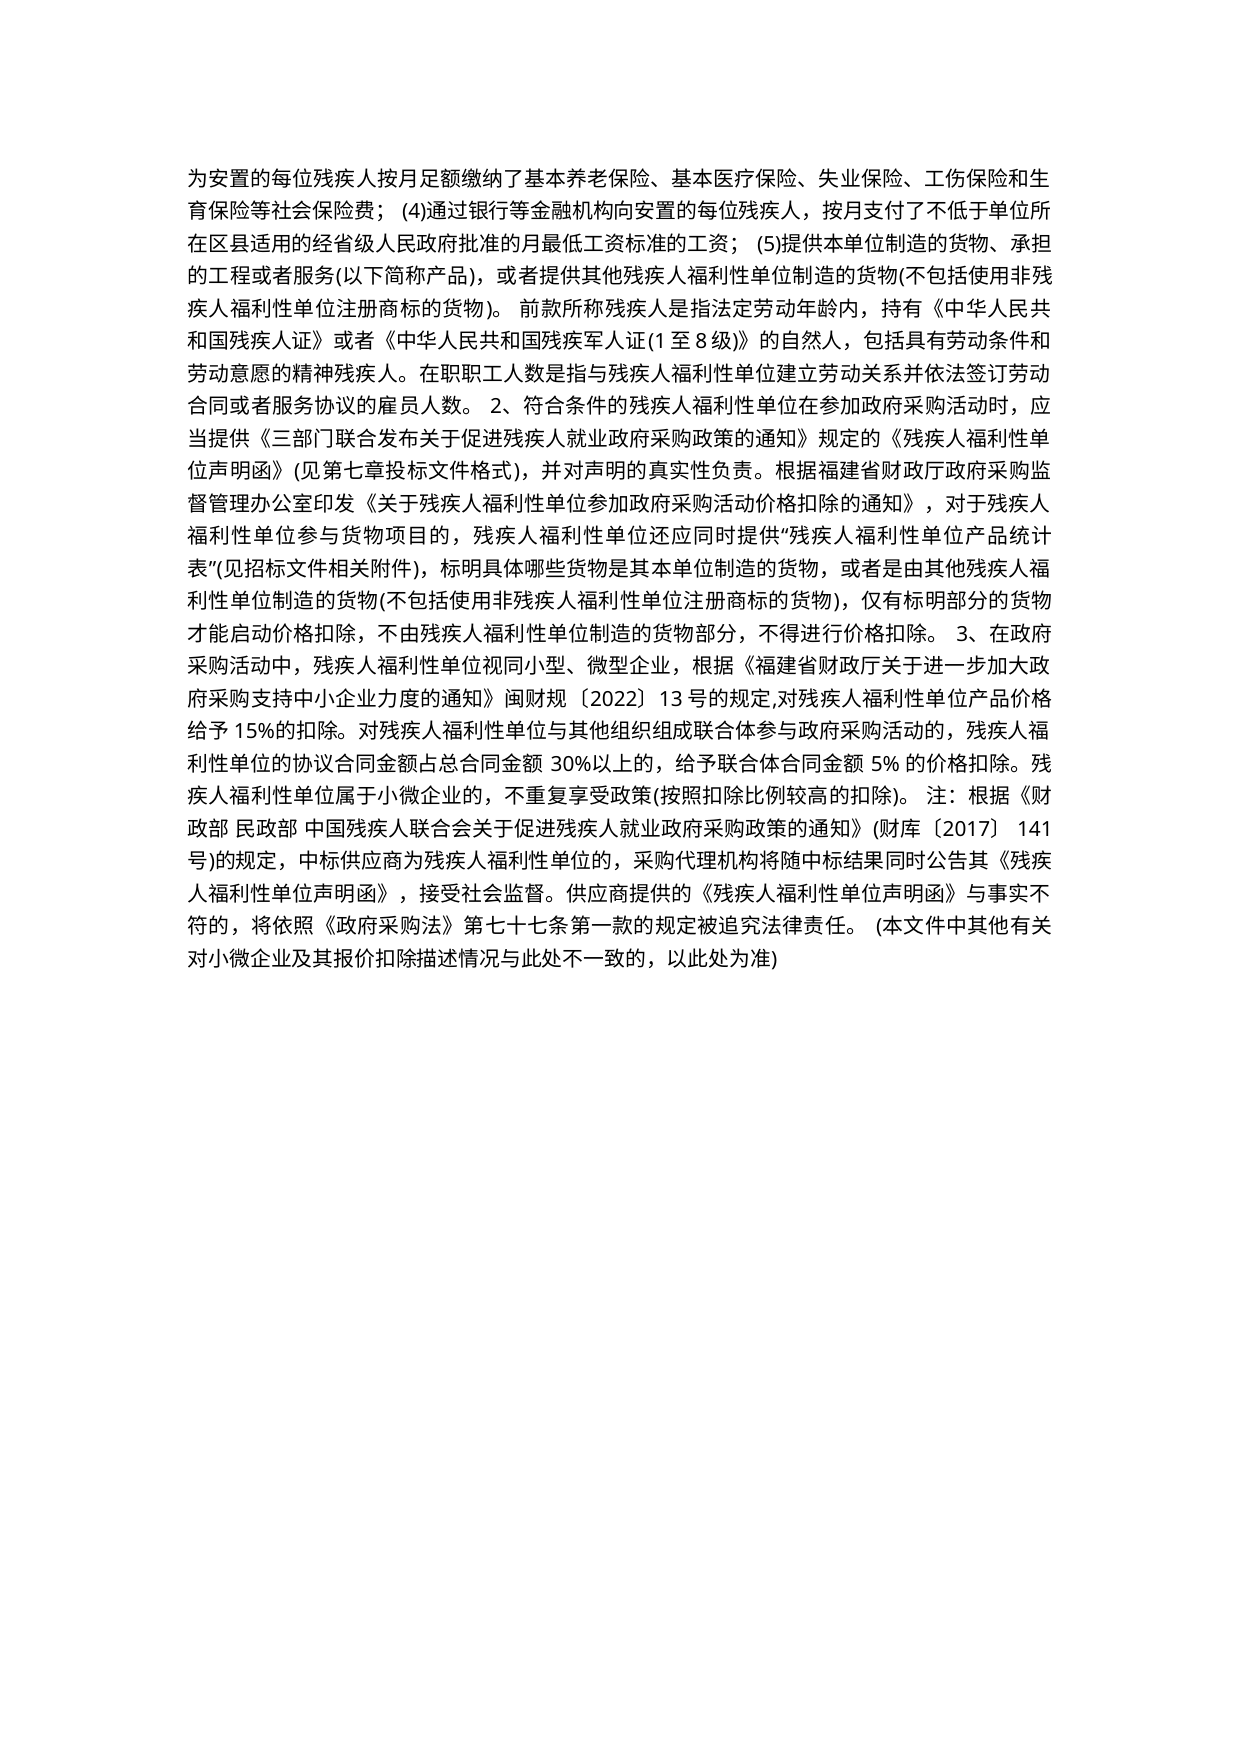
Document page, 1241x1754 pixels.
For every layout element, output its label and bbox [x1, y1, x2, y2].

text [187, 162, 1053, 974]
